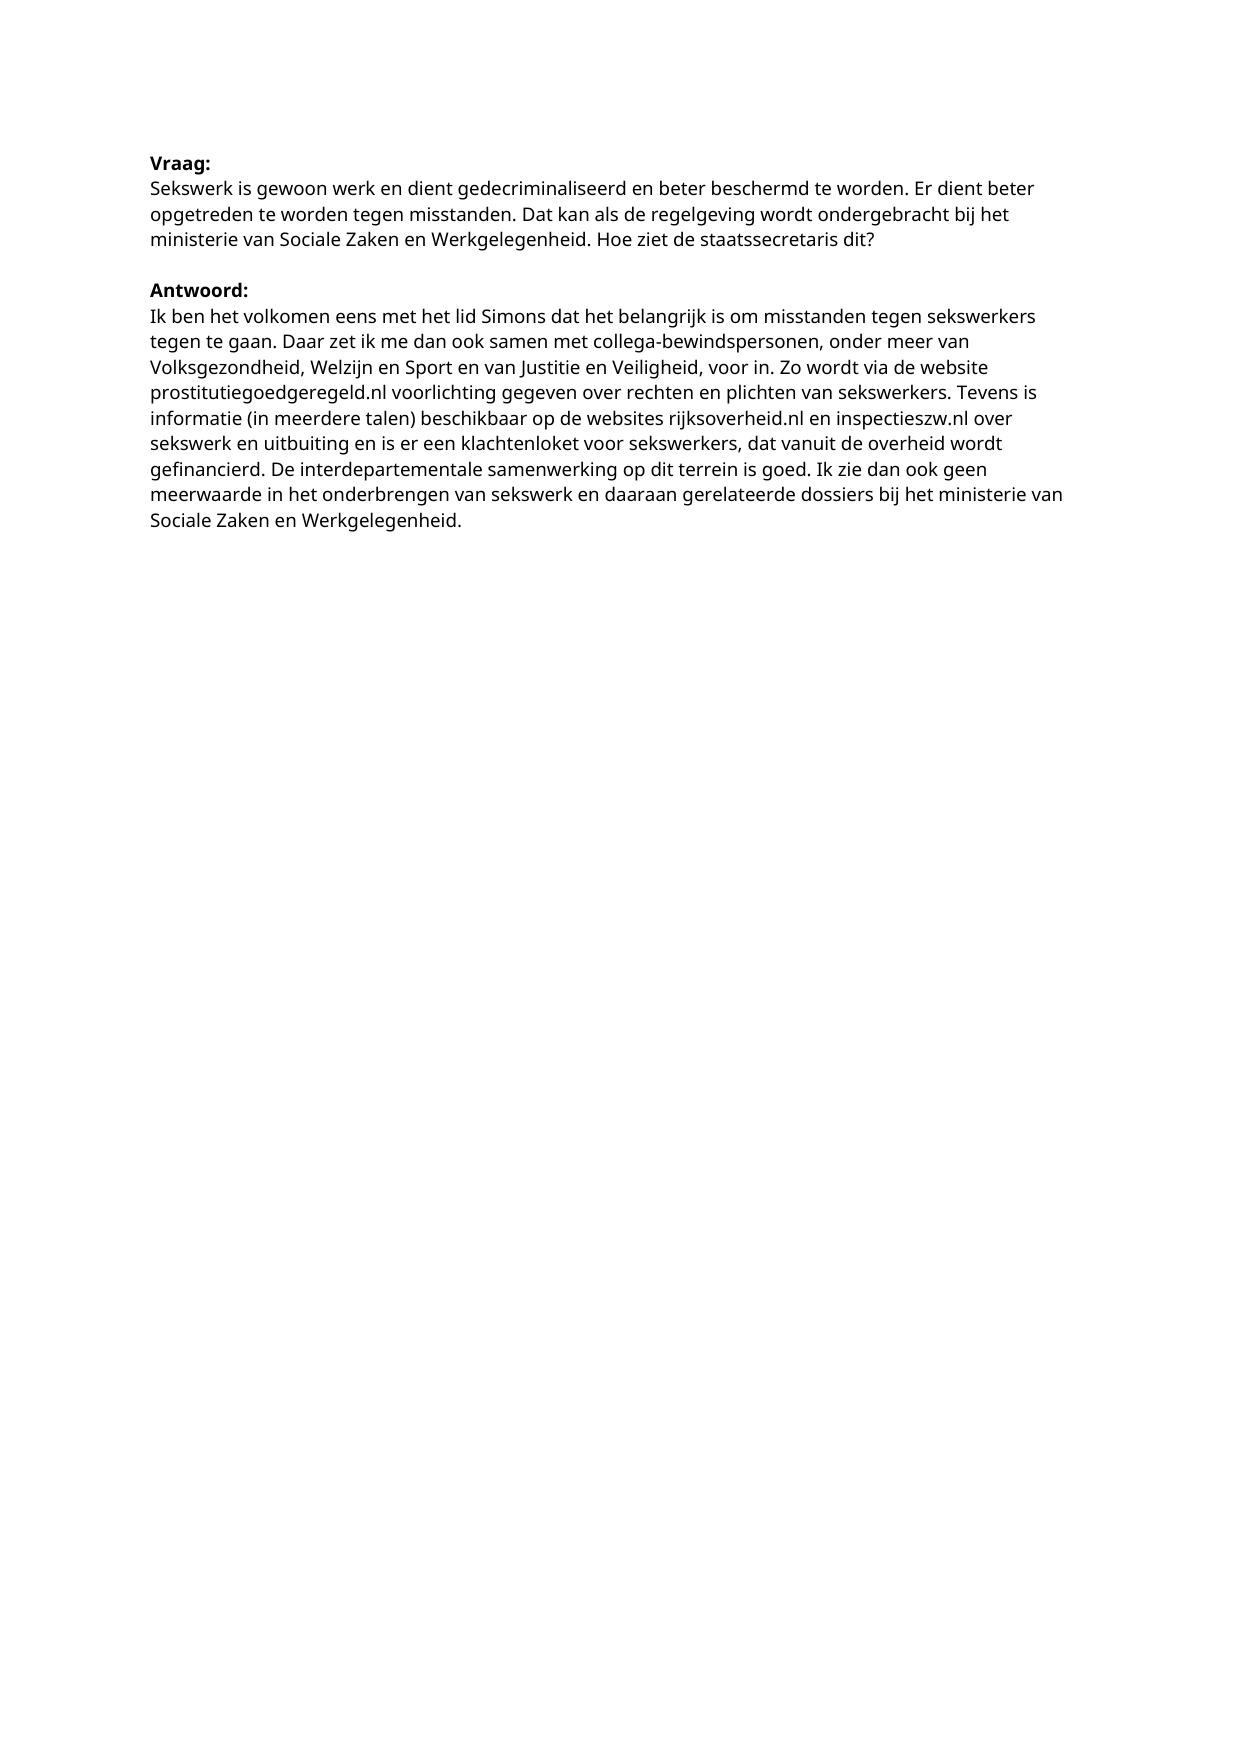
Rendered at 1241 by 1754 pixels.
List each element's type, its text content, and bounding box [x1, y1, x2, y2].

text Vraag: Sekswerk is gewoon werk en dient gedecriminaliseerd en beter beschermd te worden. Er dient beter opgetreden te worden tegen misstanden. Dat kan als de regelgeving wordt ondergebracht bij het ministerie van Sociale Zaken en Werkgelegenheid. Hoe ziet de staatssecretaris dit? Antwoord: Ik ben het volkomen eens met het lid Simons dat het belangrijk is om misstanden tegen sekswerkers tegen te gaan. Daar zet ik me dan ook samen met collega-bewindspersonen, onder meer van Volksgezondheid, Welzijn en Sport en van Justitie en Veiligheid, voor in. Zo wordt via de website prostitutiegoedgeregeld.nl voorlichting gegeven over rechten en plichten van sekswerkers. Tevens is informatie (in meerdere talen) beschikbaar op de websites rijksoverheid.nl en inspectieszw.nl over sekswerk en uitbuiting en is er een klachtenloket voor sekswerkers, dat vanuit de overheid wordt gefinancierd. De interdepartementale samenwerking op dit terrein is goed. Ik zie dan ook geen meerwaarde in het onderbrengen van sekswerk en daaraan gerelateerde dossiers bij het ministerie van Sociale Zaken en Werkgelegenheid. Vragen van het lid Omtzigt, P.H. (Omtzigt) Vraag: Wil de staatssecretaris het minimumloon vanaf 1 januari met 4% verhogen? Antwoord: Dit kabinet is niet voornemens het wettelijk minimumloon (WML) te verhogen. Dat is aan een volgend kabinet. Een verhoging van het WML met 4% heeft namelijk forse budgettaire gevolgen: zo’n € 2 miljard per jaar. Dit komt door de doorwerking op verschillende wijzen in een groot aantal regelingen, zowel op SZW-terrein als daarbuiten. Het beleidsmatig verhogen van het WML vergt daarnaast een wetswijziging. Dit duurt minimaal 18 maanden. Ook is het ook niet uitvoerbaar op korte termijn, aangezien het UWV, de SVB en de Belastingdienst hiervoor hun systemen moeten aanpassen en dat gaat niet in een maand. Een verhoging per 1 januari 2022 is daarom niet mogelijk. Het kabinet heeft tijdens de afgelopen kabinetsperiode wel diverse voorbereidingen getroffen die een brede afweging en het nemen van eventuele vervolgstappen op het terrein van het wettelijk minimumloon en de aanvullende inkomensondersteuning mogelijk maken. Daarnaast blijft het kabinet de hoogte en werking van het minimumloon kritisch bekijken en wordt de inkomenspositie van werkenden aan de basis van het loongebouw goed in de gaten gehouden. Hierbij neemt het kabinet ook het bredere stelsel van fiscaliteit en toeslagen in acht, omdat deze ook van invloed zijn op het besteedbaar inkomen. Vraag: De commissie sociaal minimum gaat onderzoek doen naar hoeveel geld mensen nodig hebben om rond te kunnen komen. Hoe staat het met de commissie, wat is het tijdspad en hoe gaan we zorgen voor een onafhankelijk advies? Antwoord: Het kabinet werkt aan de taakopdracht en lijst van potentiële leden voor de commissie. De Tweede Kamer wordt hier zo snel mogelijk over geïnformeerd (begin 2022). Om de onafhankelijkheid te waarborgen zal een onafhankelijke voorzitter aangesteld worden. De commissie zal bestaan uit (ambtelijke) experts en wetenschappers. De commissie zal na instelling zonder politieke sturing aan het werk gaan. Het rapport zal pas na afronding met het kabinet en vervolgens de Tweede Kamer worden gedeeld. Vraag: Hoe staat het met de motie waarin gevraagd wordt de grote problemen van onze rechtstaat in kaart te brengen? Gebeurt dit door een onafhankelijke commissie? Antwoord: Het kabinet informeert uw Kamer begin december over de concept-taakopdracht voor instelling van een staatscommissie rechtsstaat voorvloeiend uit de motie Omtzigt/Van Dam (35510, nr. 12). Vraag: Er is een niet geheel onafhankelijke commissie (van Dekker) aangesteld om onderzoek te doen naar het toeslagenschandaal met personen die zelf aanwezig waren bij het schandaal. Kan de regering alstublieft afzien van dit onderzoek? Kan de staatssecretaris toezeggen dat er onderzoek wordt gedaan naar de oorzaken van uithuisplaatsingen kinderen rondom het toeslagenschandaal? Antwoord: De minister voor Rechtsbescherming heeft namens de staatssecretaris van Financiën - Toeslagen en Douane en de staatssecretaris van Volksgezondheid, Welzijn en Sport de Tweede Kamer op 26 november jl. geïnformeerd over onderzoek naar het functioneren van de jeugdbeschermingsketen bij uithuisplaatsingen van kinderen van gedupeerde ouders. Ik verwijs u graag naar deze brief (TK 31066, nr. 921) en het debat dat hierover nog zal plaatsvinden. [150, 150, 1090, 587]
